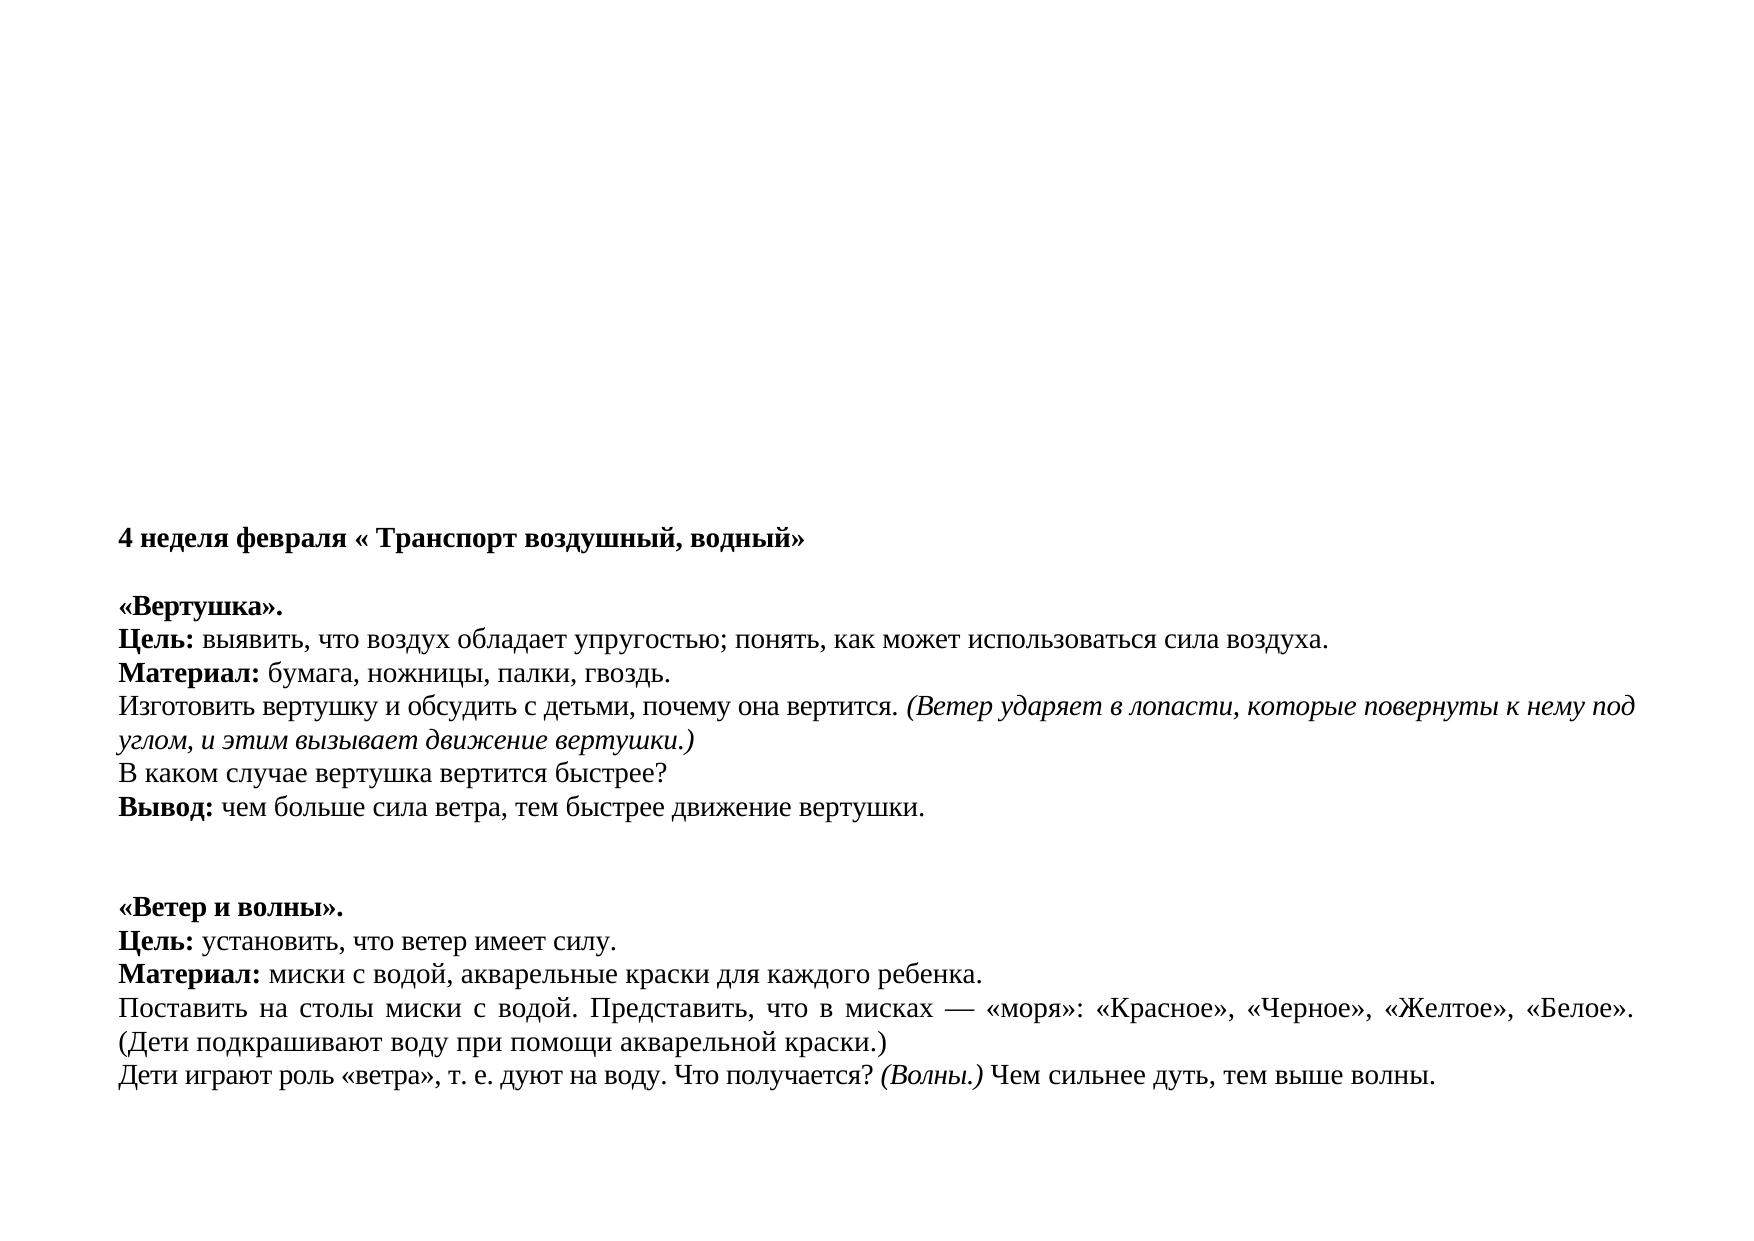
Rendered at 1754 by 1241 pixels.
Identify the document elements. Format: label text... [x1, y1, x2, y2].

text Поставить на столы миски с водой. Представить, что в мисках — «моря»: «Красное», «Черное», «Желтое», «Белое». (Дети подкрашивают воду при помощи акварельной краски.) [118, 990, 1636, 1057]
text Изготовить вертушку и обсудить с детьми, почему она вертится. (Ветер ударяет в лопасти, которые повернуты к нему под углом, и этим вызывает движение вертушки.) [118, 688, 1636, 755]
text «Ветер и волны». [118, 889, 1636, 923]
text Вывод: чем больше сила ветра, тем быстрее движение вертушки. [118, 789, 1636, 822]
text «Вертушка». [118, 588, 1636, 621]
text Цель: установить, что ветер имеет силу. [118, 923, 1636, 957]
text Материал: миски с водой, акварельные краски для каждого ребенка. [118, 957, 1636, 990]
text Материал: бумага, ножницы, палки, гвоздь. [118, 655, 1636, 688]
text В каком случае вертушка вертится быстрее? [118, 755, 1636, 789]
text Дети играют роль «ветра», т. е. дуют на воду. Что получается? (Волны.) Чем сильнее дуть, тем выше волны. [118, 1057, 1636, 1091]
text Цель: выявить, что воздух обладает упругостью; понять, как может использоваться сила воздуха. [118, 621, 1636, 655]
text 4 неделя февраля « Транспорт воздушный, водный» [118, 521, 1636, 554]
